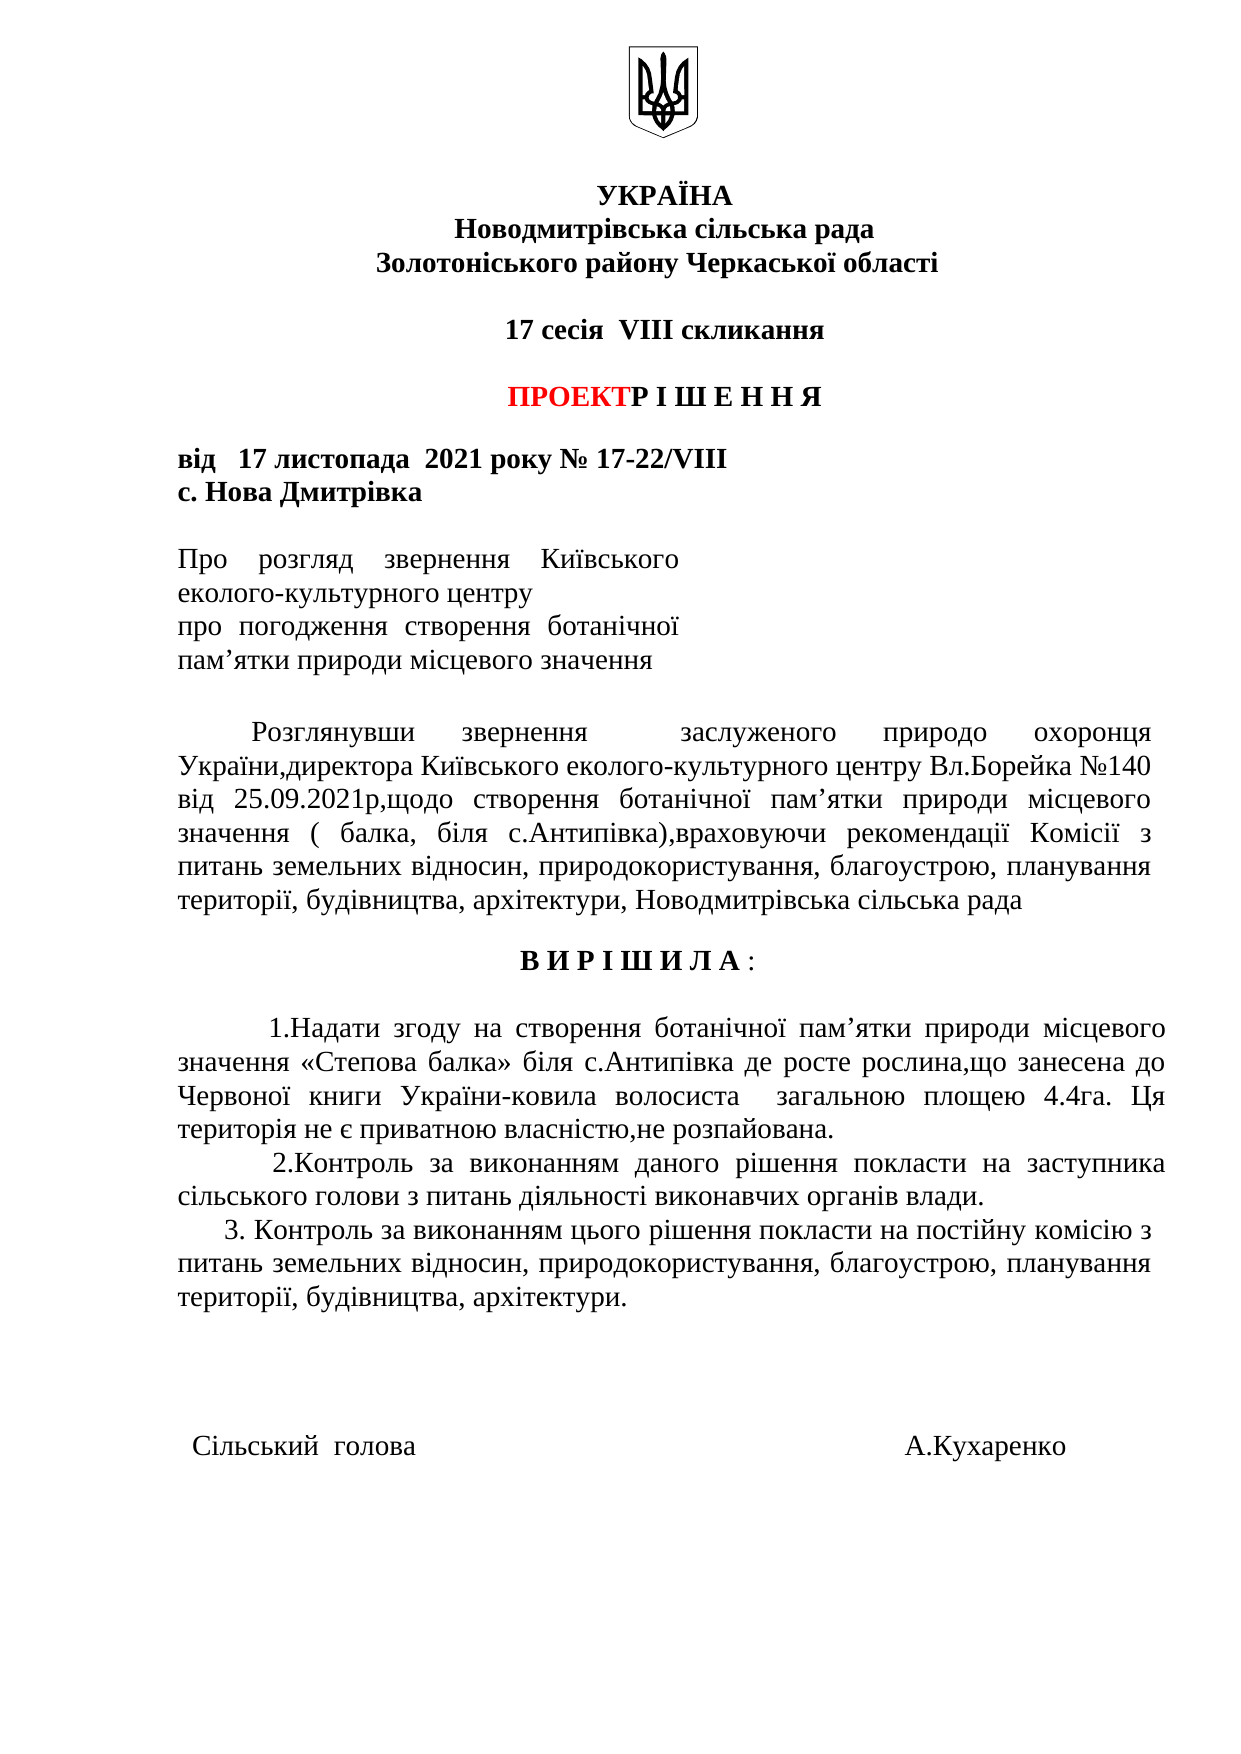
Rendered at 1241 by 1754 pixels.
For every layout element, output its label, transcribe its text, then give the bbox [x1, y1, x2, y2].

text 1.Надати згоду на створення ботанічної пам’ятки природи місцевого значення «Степова балка» біля с.Антипівка де росте рослина,що занесена до Червоної книги України-ковила волосиста загальною площею 4.4га. Ця територія не є приватною власністю,не розпайована. [177, 1011, 1167, 1145]
text Про розгляд звернення Київського еколого-культурного центру [177, 541, 679, 608]
text с. Нова Дмитрівка [177, 474, 1152, 508]
text про погодження створення ботанічної пам’ятки природи місцевого значення [177, 608, 679, 676]
text Новодмитрівська сільська рада [177, 212, 1152, 245]
text 17 сесія VIІІ скликання [177, 312, 1152, 346]
text В И Р І Ш И Л А : [177, 943, 1152, 977]
text 3. Контроль за виконанням цього рішення покласти на постійну комісію з питань земельних відносин, природокористування, благоустрою, планування території, будівництва, архітектури. [177, 1212, 1152, 1312]
text Сільський голова А.Кухаренко [177, 1428, 1152, 1462]
text Розглянувши звернення заслуженого природо охоронця України,директора Київського еколого-культурного центру Вл.Борейка №140 від 25.09.2021р,щодо створення ботанічної пам’ятки природи місцевого значення ( балка, біля с.Антипівка),враховуючи рекомендації Комісії з питань земельних відносин, природокористування, благоустрою, планування території, будівництва, архітектури, Новодмитрівська сільська рада [177, 714, 1152, 915]
text 2.Контроль за виконанням даного рішення покласти на заступника сільського голови з питань діяльності виконавчих органів влади. [177, 1145, 1167, 1212]
text ПРОЕКТР І Ш Е Н Н Я [177, 379, 1152, 413]
text від 17 листопада 2021 року № 17-22/VІІІ [177, 441, 1152, 474]
text УКРАЇНА [177, 178, 1152, 212]
text Золотоніського району Черкаської області [177, 245, 1137, 279]
